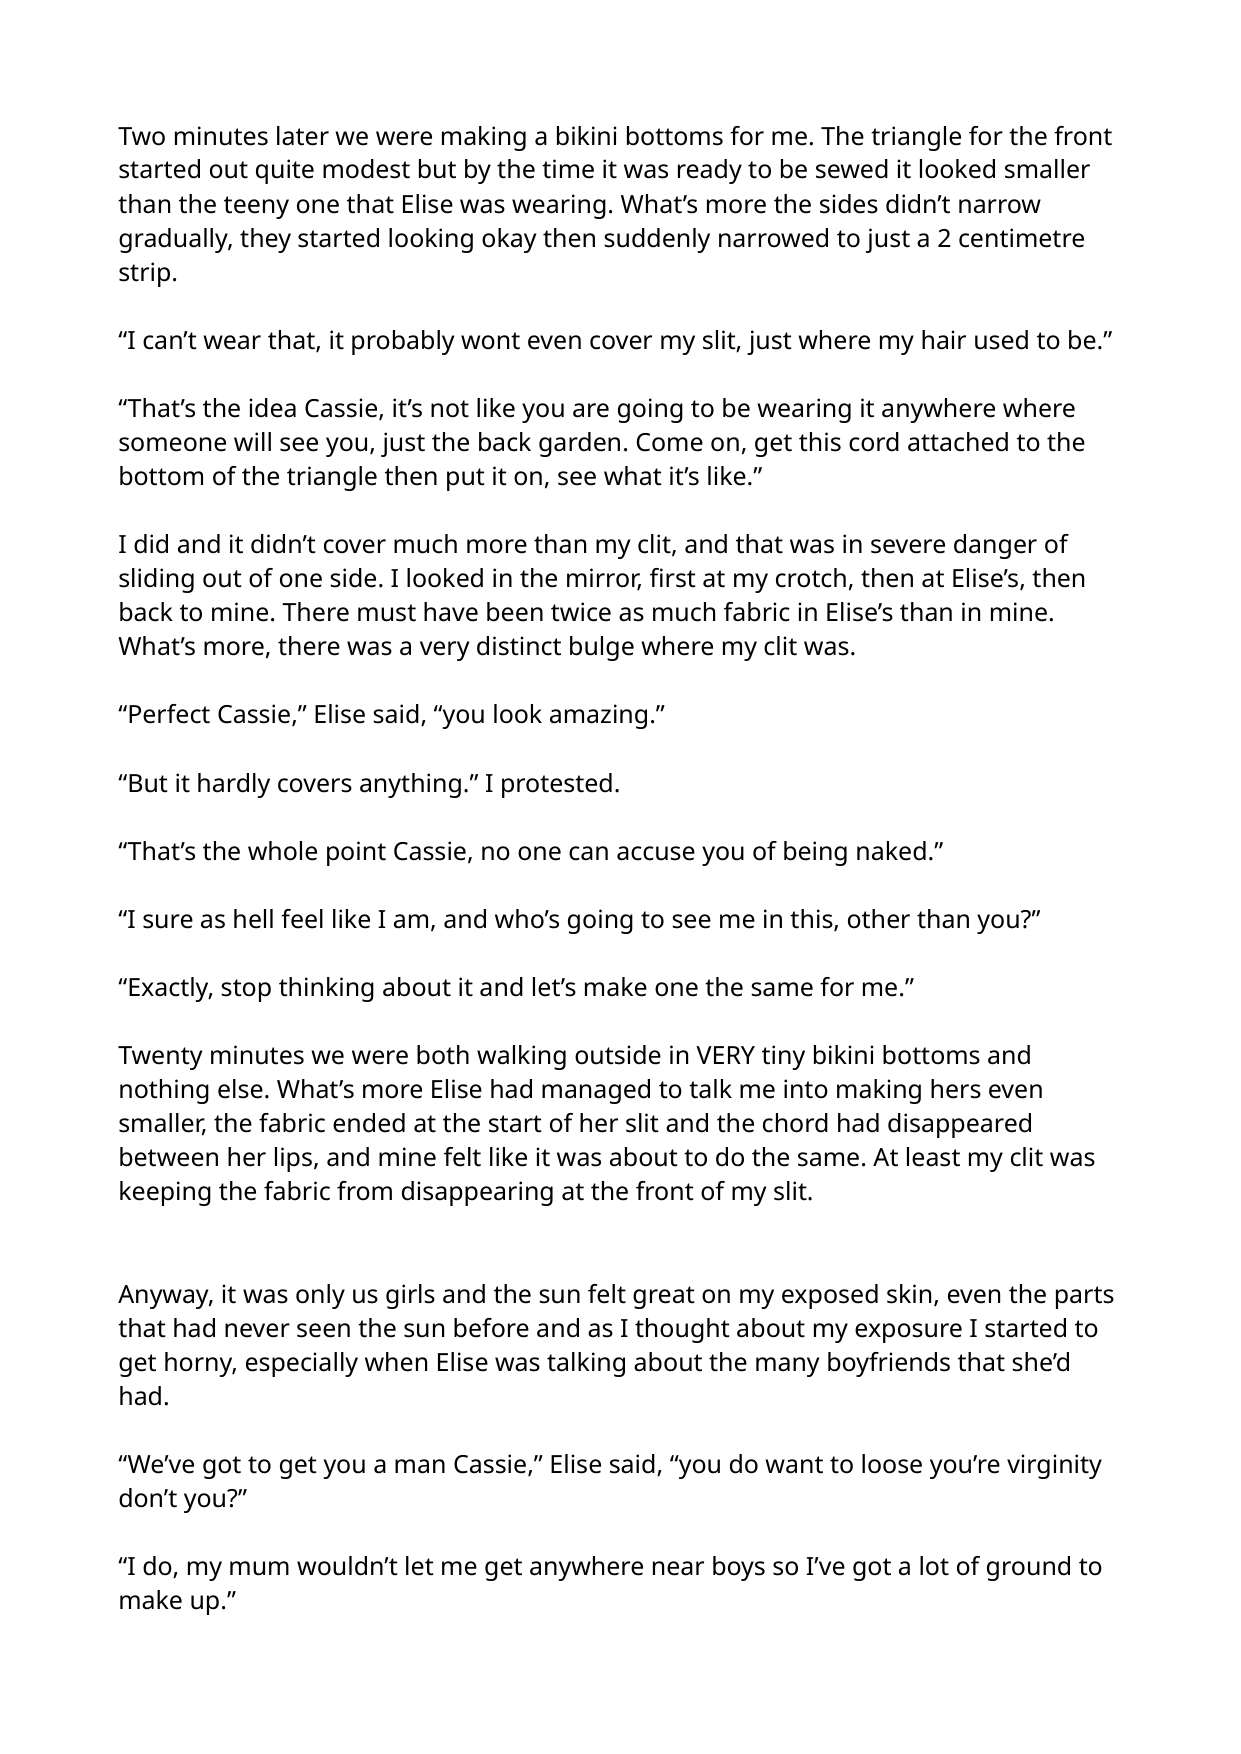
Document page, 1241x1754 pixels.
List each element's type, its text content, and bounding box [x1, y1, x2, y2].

text “That’s the whole point Cassie, no one can accuse you of being naked.” [118, 833, 1122, 867]
text “But it hardly covers anything.” I protested. [118, 765, 1122, 799]
text “I do, my mum wouldn’t let me get anywhere near boys so I’ve got a lot of ground to make up.” [118, 1549, 1122, 1617]
text I did and it didn’t cover much more than my clit, and that was in severe danger of sliding out of one side. I looked in the mirror, first at my crotch, then at Elise’s, then back to mine. There must have been twice as much fabric in Elise’s than in mine. What’s more, there was a very distinct bulge where my clit was. [118, 527, 1122, 663]
text “Exactly, stop thinking about it and let’s make one the same for me.” [118, 970, 1122, 1004]
text Twenty minutes we were both walking outside in VERY tiny bikini bottoms and nothing else. What’s more Elise had managed to talk me into making hers even smaller, the fabric ended at the start of her slit and the chord had disappeared between her lips, and mine felt like it was about to do the same. At least my clit was keeping the fabric from disappearing at the front of my slit. [118, 1038, 1122, 1208]
text Anyway, it was only us girls and the sun felt great on my exposed skin, even the parts that had never seen the sun before and as I thought about my exposure I started to get horny, especially when Elise was talking about the many boyfriends that she’d had. [118, 1276, 1122, 1412]
text “I can’t wear that, it probably wont even cover my slit, just where my hair used to be.” [118, 322, 1122, 357]
text Two minutes later we were making a bikini bottoms for me. The triangle for the front started out quite modest but by the time it was ready to be sewed it looked smaller than the teeny one that Elise was wearing. What’s more the sides didn’t narrow gradually, they started looking okay then suddenly narrowed to just a 2 centimetre strip. [118, 118, 1122, 288]
text “That’s the idea Cassie, it’s not like you are going to be wearing it anywhere where someone will see you, just the back garden. Come on, get this cord attached to the bottom of the triangle then put it on, see what it’s like.” [118, 391, 1122, 493]
text “We’ve got to get you a man Cassie,” Elise said, “you do want to loose you’re virginity don’t you?” [118, 1447, 1122, 1515]
text “I sure as hell feel like I am, and who’s going to see me in this, other than you?” [118, 902, 1122, 936]
text “Perfect Cassie,” Elise said, “you look amazing.” [118, 697, 1122, 731]
